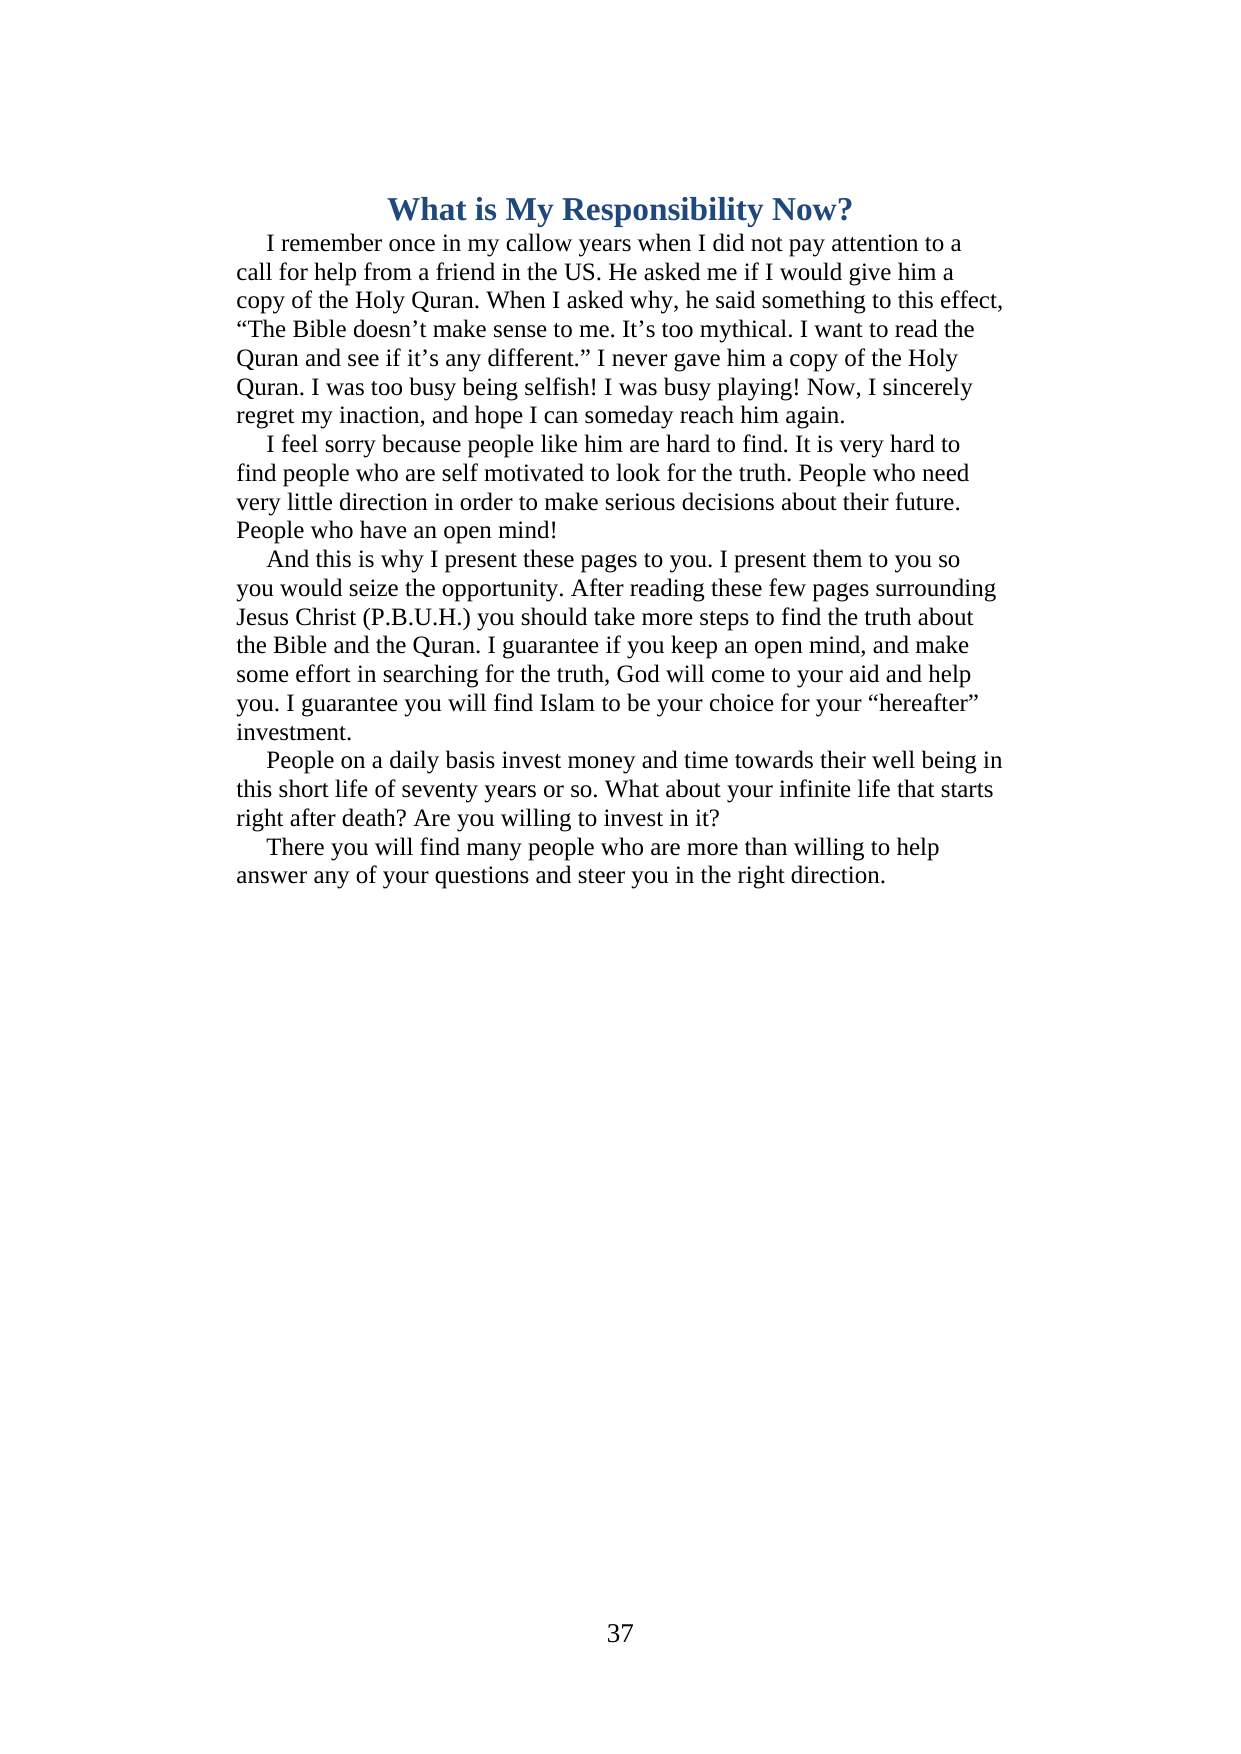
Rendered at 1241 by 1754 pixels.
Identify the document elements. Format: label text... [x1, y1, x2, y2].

text I feel sorry because people like him are hard to find. It is very hard to find people who are self motivated to look for the truth. People who need very little direction in order to make serious decisions about their future. People who have an open mind! [236, 429, 1004, 544]
text And this is why I present these pages to you. I present them to you so you would seize the opportunity. After reading these few pages surrounding Jesus Christ (P.B.U.H.) you should take more steps to find the truth about the Bible and the Quran. I guarantee if you keep an open mind, and make some effort in searching for the truth, God will come to your aid and help you. I guarantee you will find Islam to be your choice for your “hereafter” investment. [236, 544, 1004, 746]
text There you will find many people who are more than willing to help answer any of your questions and steer you in the right direction. [236, 832, 1004, 889]
text I remember once in my callow years when I did not pay attention to a call for help from a friend in the US. He asked me if I would give him a copy of the Holy Quran. When I asked why, he said something to this effect, “The Bible doesn’t make sense to me. It’s too mythical. I want to read the Quran and see if it’s any different.” I never gave him a copy of the Holy Quran. I was too busy being selfish! I was busy playing! Now, I sincerely regret my inaction, and hope I can someday reach him again. [236, 228, 1004, 429]
text People on a daily basis invest money and time towards their well being in this short life of seventy years or so. What about your infinite life that starts right after death? Are you willing to invest in it? [236, 746, 1004, 832]
subtitle What is My Responsibility Now? [236, 190, 1004, 228]
